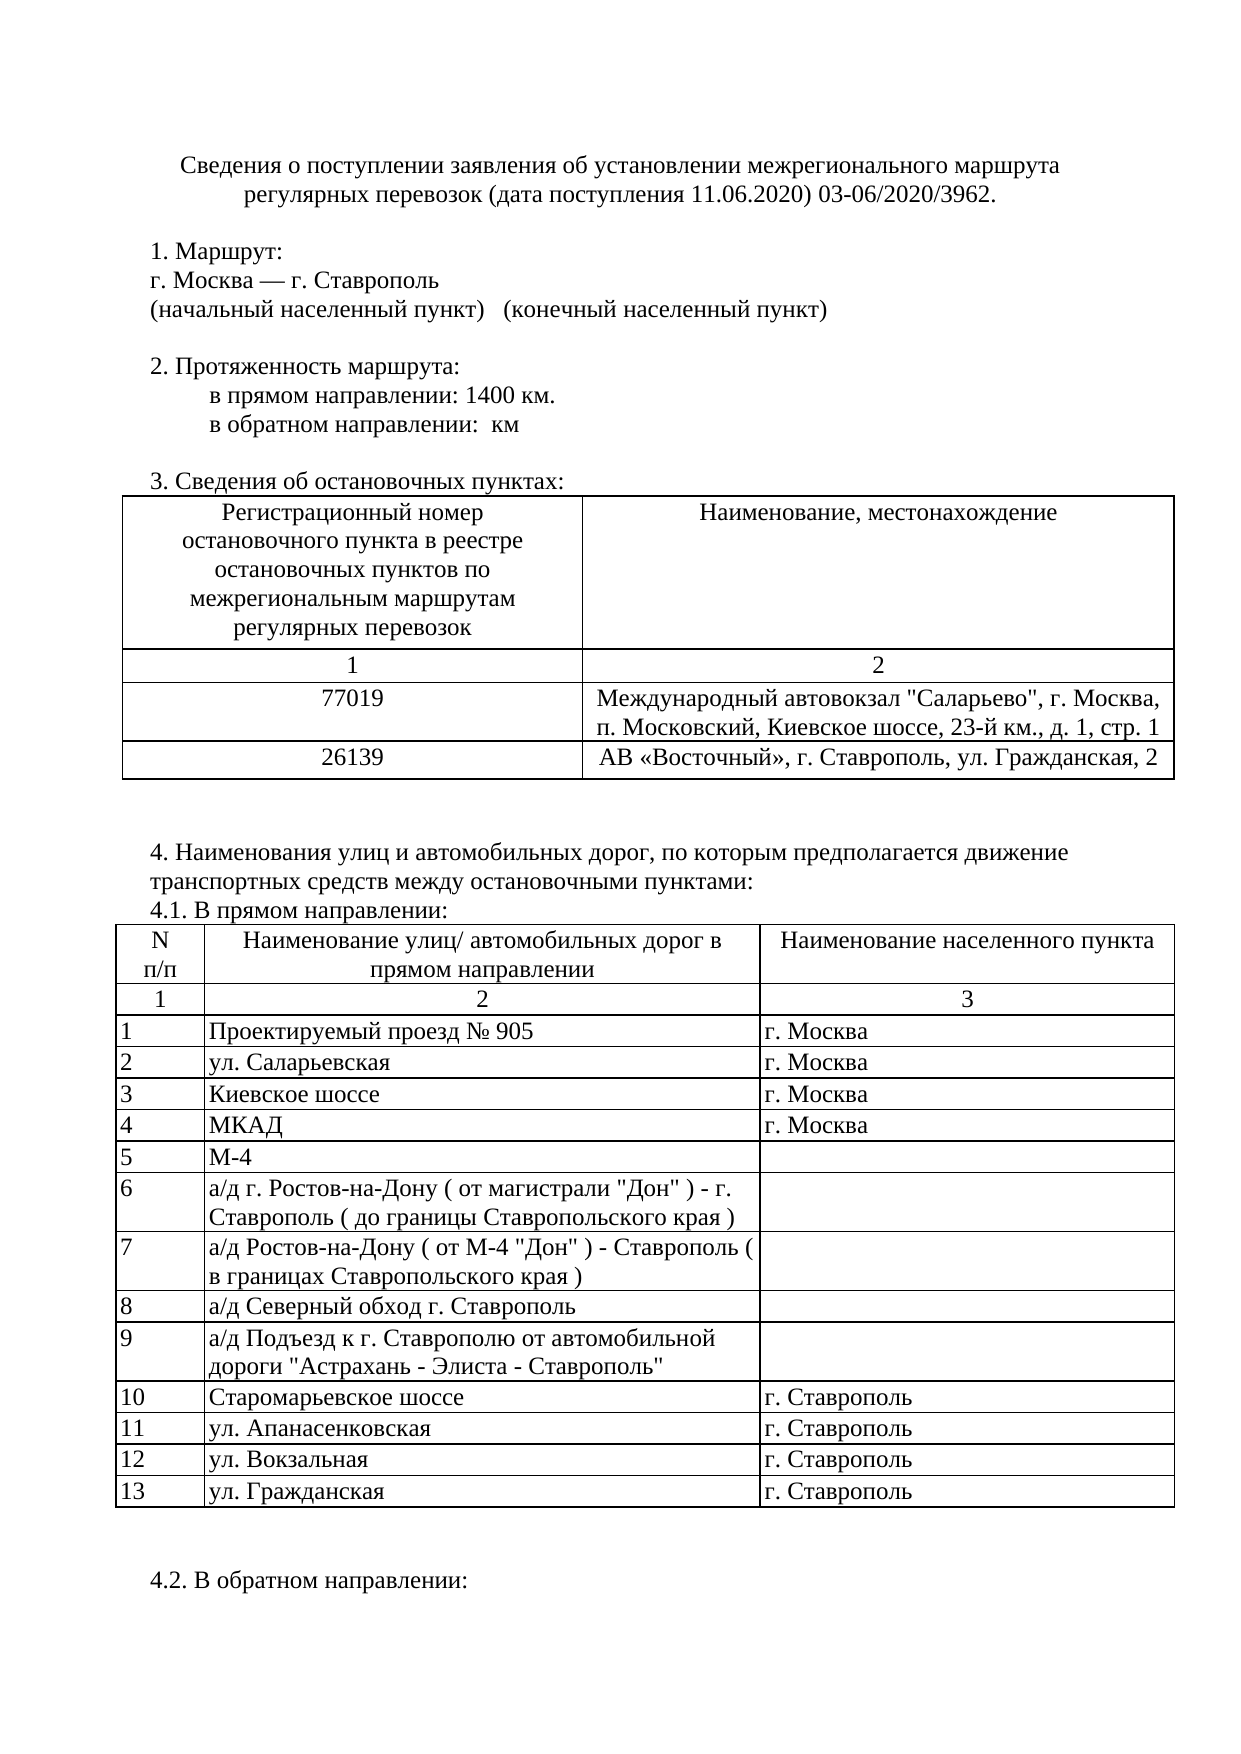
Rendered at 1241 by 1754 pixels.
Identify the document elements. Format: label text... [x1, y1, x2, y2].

table_cell [761, 1232, 1174, 1289]
table_cell а/д Северный обход г. Ставрополь [205, 1291, 759, 1321]
text 1. Маршрут: [150, 236, 1090, 265]
table_cell 10 [117, 1382, 204, 1412]
table_header Регистрационный номер остановочного пункта в реестре остановочных пунктов по межрегиональным маршрутам регулярных перевозок [123, 497, 582, 648]
table_cell ул. Гражданская [205, 1476, 759, 1506]
table_cell г. Ставрополь [761, 1382, 1174, 1412]
table_cell АВ «Восточный», г. Ставрополь, ул. Гражданская, 2 [583, 742, 1173, 778]
table_cell Проектируемый проезд № 905 [205, 1016, 759, 1046]
table_cell 2 [117, 1047, 204, 1077]
table_cell а/д г. Ростов-на-Дону ( от магистрали "Дон" ) - г. Ставрополь ( до границы Ставропольского края ) [205, 1173, 759, 1231]
table_cell МКАД [205, 1110, 759, 1140]
table_cell 11 [117, 1413, 204, 1443]
table_cell 2 [205, 984, 759, 1014]
table_cell 77019 [123, 683, 582, 740]
table_cell ул. Апанасенковская [205, 1413, 759, 1443]
table_cell а/д Подъезд к г. Ставрополю от автомобильной дороги "Астрахань - Элиста - Ставрополь" [205, 1323, 759, 1380]
table_cell г. Ставрополь [761, 1413, 1174, 1443]
table_cell 1 [117, 1016, 204, 1046]
table_cell 7 [117, 1232, 204, 1289]
table_header Наименование улиц/ автомобильных дорог в прямом направлении [205, 925, 759, 983]
table_cell Старомарьевское шоссе [205, 1382, 759, 1412]
table_header Наименование населенного пункта [761, 925, 1174, 983]
text Сведения о поступлении заявления об установлении межрегионального маршрута регулярных перевозок (дата поступления 11.06.2020) 03-06/2020/3962. [150, 150, 1090, 207]
text в обратном направлении: км [150, 409, 1090, 437]
text 4. Наименования улиц и автомобильных дорог, по которым предполагается движение транспортных средств между остановочными пунктами: [150, 837, 1090, 895]
table_cell [761, 1173, 1174, 1231]
table_cell ул. Саларьевская [205, 1047, 759, 1077]
table_cell 13 [117, 1476, 204, 1506]
table_cell 5 [117, 1142, 204, 1171]
table_cell [761, 1142, 1174, 1171]
table_cell 1 [117, 984, 204, 1014]
table_cell [761, 1291, 1174, 1321]
text 2. Протяженность маршрута: [150, 351, 1090, 380]
table_cell [761, 1323, 1174, 1380]
table_cell ул. Вокзальная [205, 1445, 759, 1474]
table_cell 1 [123, 650, 582, 681]
table_header Наименование, местонахождение [583, 497, 1173, 648]
table_cell Международный автовокзал "Саларьево", г. Москва, п. Московский, Киевское шоссе, 23-й км., д. 1, стр. 1 [583, 683, 1173, 740]
table_cell 3 [117, 1079, 204, 1108]
table_header N п/п [117, 925, 204, 983]
table_cell г. Москва [761, 1047, 1174, 1077]
table_cell г. Москва [761, 1110, 1174, 1140]
table_cell г. Ставрополь [761, 1476, 1174, 1506]
table_cell г. Москва [761, 1079, 1174, 1108]
text 3. Сведения об остановочных пунктах: [150, 466, 1090, 495]
table_cell 6 [117, 1173, 204, 1231]
table_cell 2 [583, 650, 1173, 681]
table_cell 9 [117, 1323, 204, 1380]
text в прямом направлении: 1400 км. [150, 380, 1090, 409]
table_cell Киевское шоссе [205, 1079, 759, 1108]
table_cell 26139 [123, 742, 582, 778]
table_cell а/д Ростов-на-Дону ( от М-4 "Дон" ) - Ставрополь ( в границах Ставропольского края ) [205, 1232, 759, 1289]
table_cell 8 [117, 1291, 204, 1321]
text 4.1. В прямом направлении: [150, 895, 1090, 924]
table_cell г. Ставрополь [761, 1445, 1174, 1474]
text 4.2. В обратном направлении: [150, 1565, 1090, 1594]
table_cell 12 [117, 1445, 204, 1474]
table_cell г. Москва [761, 1016, 1174, 1046]
table_cell 4 [117, 1110, 204, 1140]
table_cell М-4 [205, 1142, 759, 1171]
text (начальный населенный пункт) (конечный населенный пункт) [150, 294, 1090, 322]
text г. Москва — г. Ставрополь [150, 265, 1090, 294]
table_cell 3 [761, 984, 1174, 1014]
